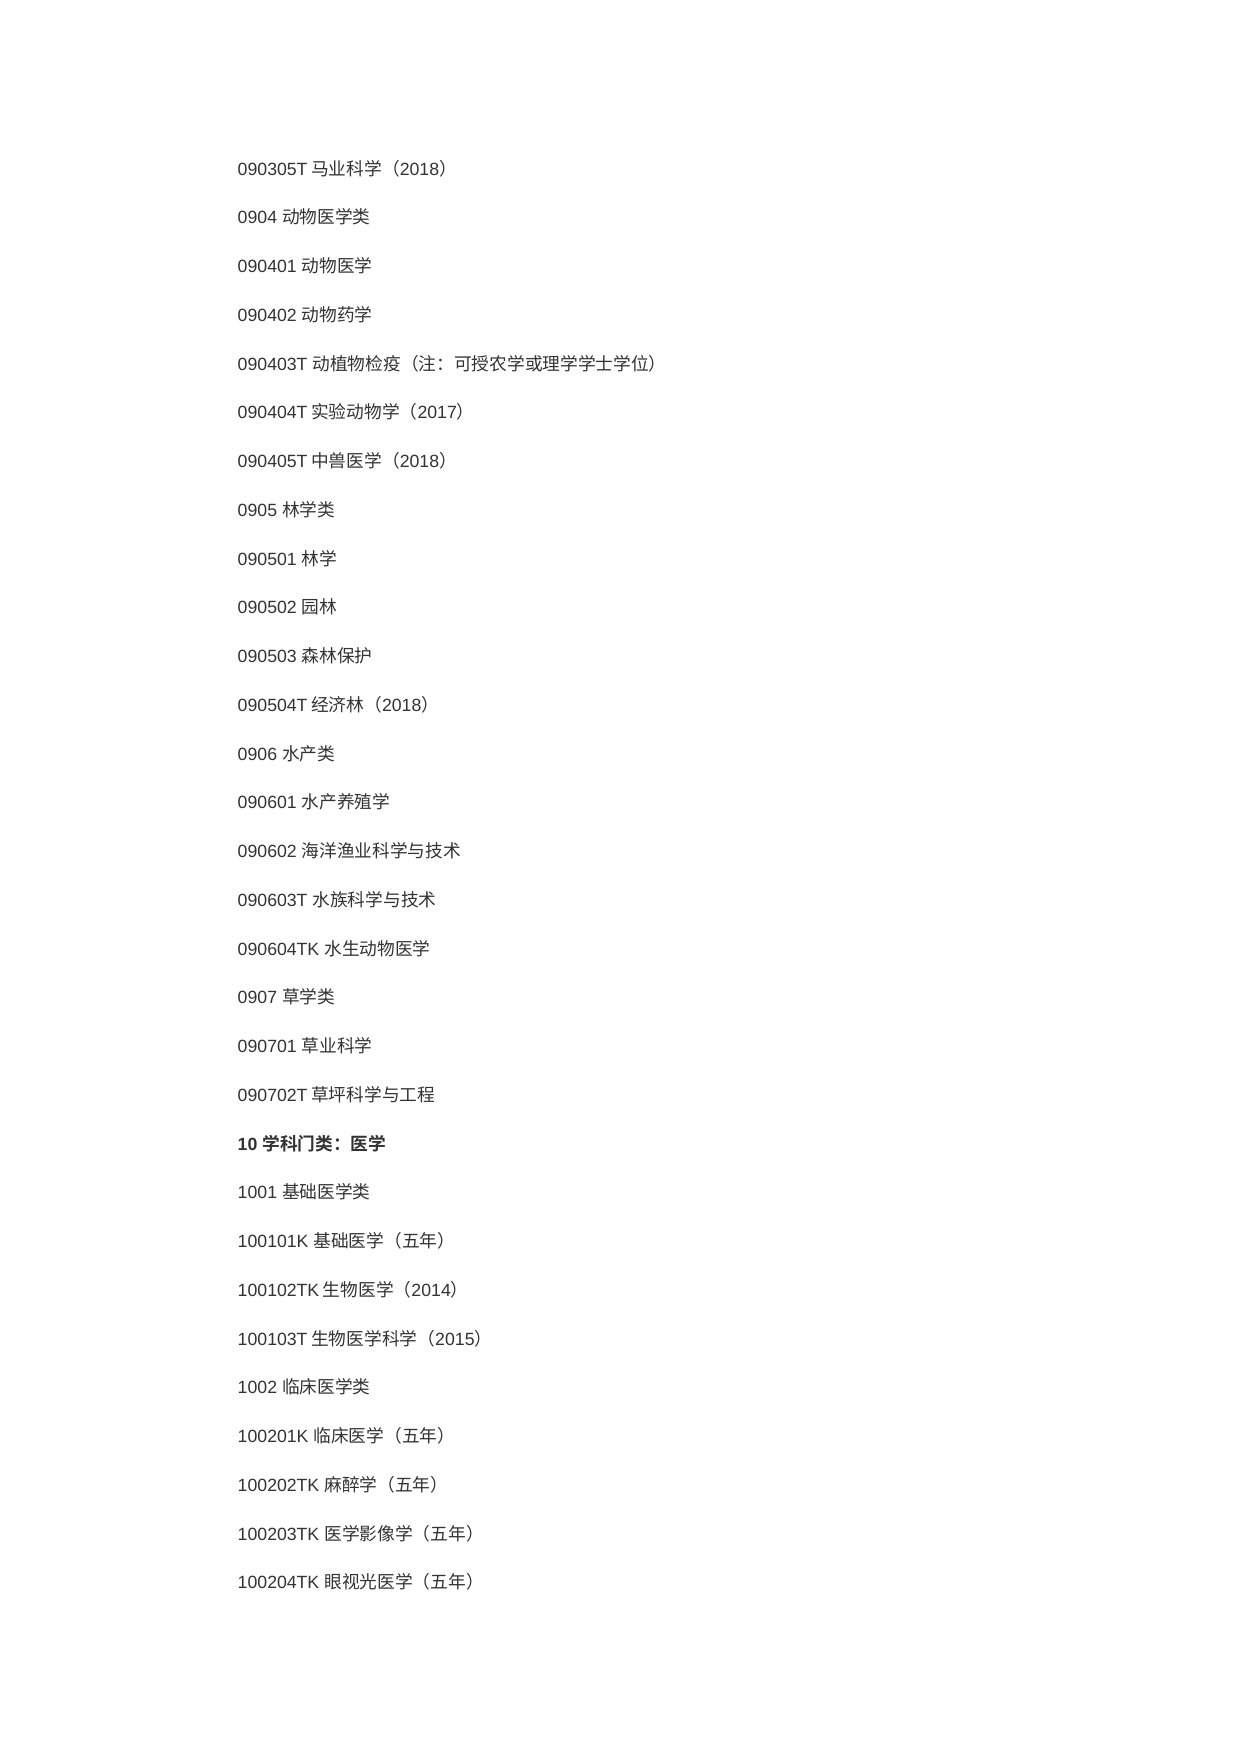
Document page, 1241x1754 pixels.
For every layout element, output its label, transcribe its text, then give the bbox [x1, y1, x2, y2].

text 090601 水产养殖学 [187, 784, 1053, 814]
text 090305T马业科学（2018） [187, 150, 1053, 180]
text 090401 动物医学 [187, 247, 1053, 277]
text 0906 水产类 [187, 735, 1053, 765]
text 090501 林学 [187, 540, 1053, 570]
text 090405T中兽医学（2018） [187, 442, 1053, 472]
text 0907 草学类 [187, 979, 1053, 1009]
text 090502 园林 [187, 589, 1053, 619]
text 0904 动物医学类 [187, 199, 1053, 229]
text 100101K 基础医学（五年） [187, 1222, 1053, 1252]
text 1001 基础医学类 [187, 1174, 1053, 1204]
text 100103T生物医学科学（2015） [187, 1320, 1053, 1350]
text 100201K 临床医学（五年） [187, 1417, 1053, 1447]
text 100203TK 医学影像学（五年） [187, 1515, 1053, 1545]
text 090604TK 水生动物医学 [187, 930, 1053, 960]
text 1002 临床医学类 [187, 1369, 1053, 1399]
text 0905 林学类 [187, 491, 1053, 521]
text 090402 动物药学 [187, 296, 1053, 326]
text 090504T经济林（2018） [187, 686, 1053, 716]
text 10 学科门类：医学 [187, 1125, 1053, 1155]
text 090702T草坪科学与工程 [187, 1076, 1053, 1106]
text 090403T 动植物检疫（注：可授农学或理学学士学位） [187, 345, 1053, 375]
text 090602 海洋渔业科学与技术 [187, 832, 1053, 862]
text 100204TK 眼视光医学（五年） [187, 1564, 1053, 1594]
text 100202TK 麻醉学（五年） [187, 1466, 1053, 1496]
text 090701 草业科学 [187, 1027, 1053, 1057]
text 090404T实验动物学（2017） [187, 394, 1053, 424]
text 090503 森林保护 [187, 637, 1053, 667]
text 100102TK生物医学（2014） [187, 1271, 1053, 1301]
text 090603T 水族科学与技术 [187, 881, 1053, 911]
